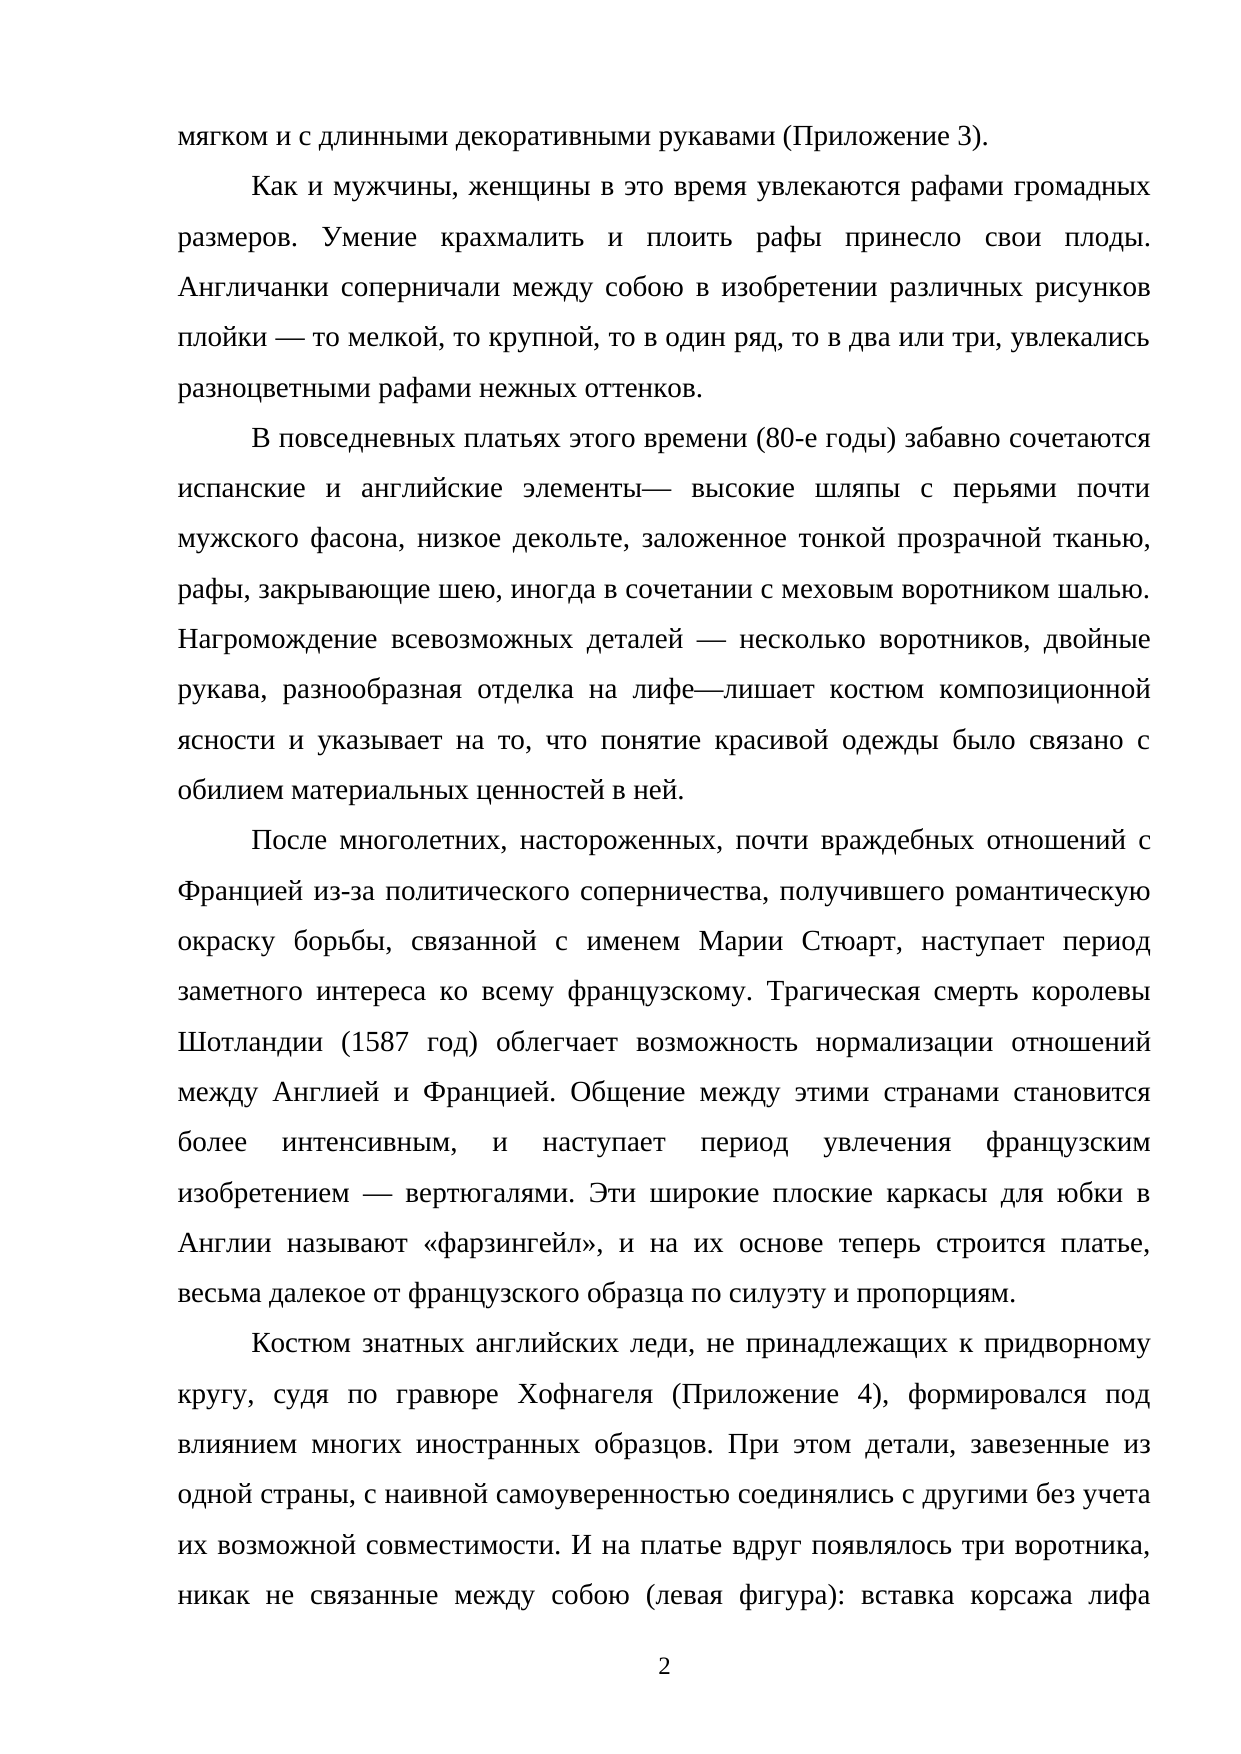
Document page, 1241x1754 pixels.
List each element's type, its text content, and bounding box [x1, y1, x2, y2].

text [177, 118, 1152, 152]
text Как и мужчины, женщины в это время увлекаются рафами громадных размеров. Умение крахмалить и плоить рафы принесло свои плоды. Англичанки соперничали между собою в изобретении различных рисунков плойки — то мелкой, то крупной, то в один ряд, то в два или три, увлекались разноцветными рафами нежных оттенков. [177, 168, 1152, 403]
text После многолетних, настороженных, почти враждебных отношений с Францией из-за политического соперничества, получившего романтическую окраску борьбы, связанной с именем Марии Стюарт, наступает период заметного интереса ко всему французскому. Трагическая смерть королевы Шотландии (1587 год) облегчает возможность нормализации отношений между Англией и Францией. Общение между этими странами становится более интенсивным, и наступает период увлечения французским изобретением — вертюгалями. Эти широкие плоские каркасы для юбки в Англии называют «фарзингейл», и на их основе теперь строится платье, весьма далекое от французского образца по силуэту и пропорциям. [177, 822, 1152, 1309]
text В повседневных платьях этого времени (80-е годы) забавно сочетаются испанские и английские элементы— высокие шляпы с перьями почти мужского фасона, низкое декольте, заложенное тонкой прозрачной тканью, рафы, закрывающие шею, иногда в сочетании с меховым воротником шалью. Нагромождение всевозможных деталей — несколько воротников, двойные рукава, разнообразная отделка на лифе—лишает костюм композиционной ясности и указывает на то, что понятие красивой одежды было связано с обилием материальных ценностей в ней. [177, 420, 1152, 806]
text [177, 1326, 1152, 1611]
